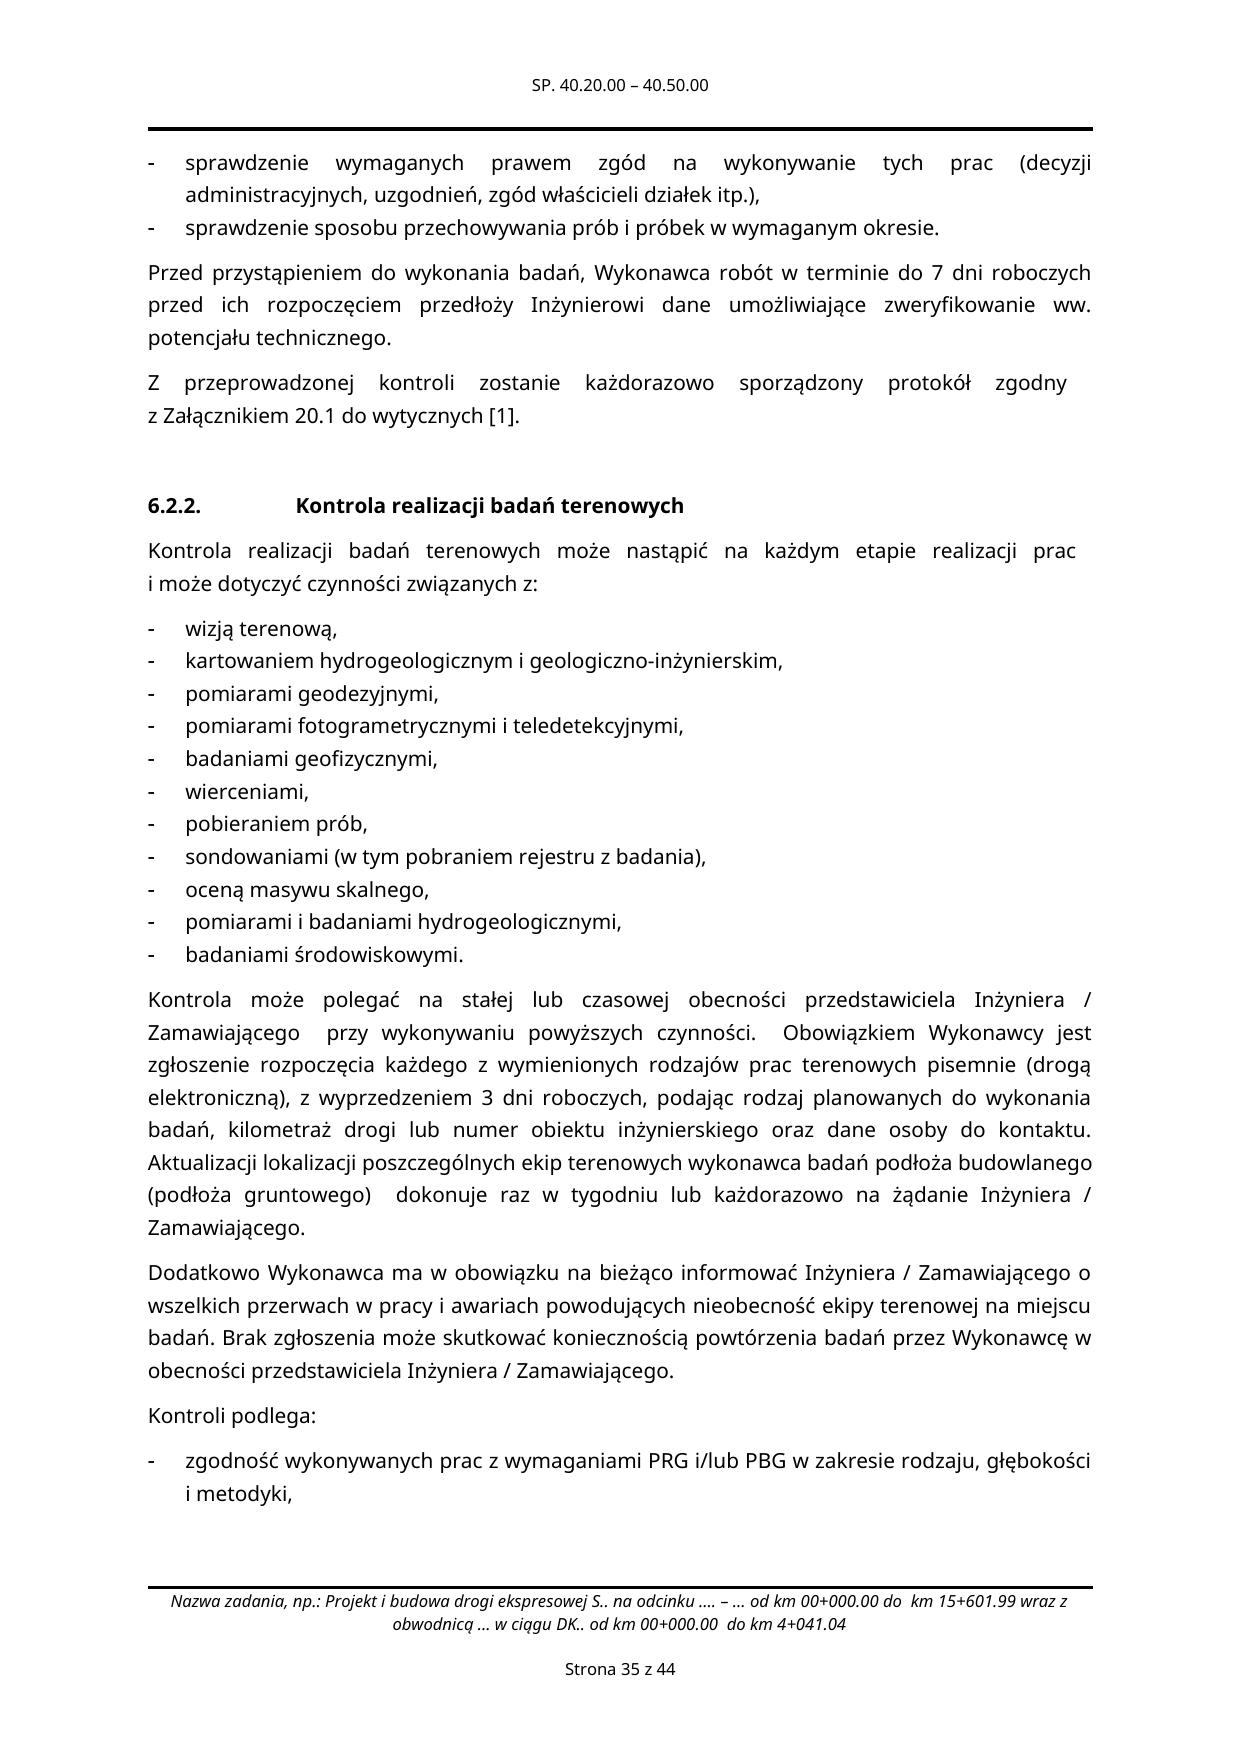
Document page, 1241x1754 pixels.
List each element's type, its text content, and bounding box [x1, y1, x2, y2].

text Kontroli podlega: [148, 1401, 1093, 1430]
list wizją terenową, [148, 614, 1093, 642]
list pobieraniem prób, [148, 809, 1093, 838]
list zgodność wykonywanych prac z wymaganiami PRG i/lub PBG w zakresie rodzaju, głębokości i metodyki, [148, 1446, 1093, 1507]
subtitle Kontrola realizacji badań terenowych [148, 491, 1093, 519]
list oceną masywu skalnego, [148, 875, 1093, 903]
list badaniami środowiskowymi. [148, 940, 1093, 968]
list sprawdzenie wymaganych prawem zgód na wykonywanie tych prac (decyzji administracyjnych, uzgodnień, zgód właścicieli działek itp.), [148, 148, 1093, 209]
list kartowaniem hydrogeologicznym i geologiczno-inżynierskim, [148, 646, 1093, 675]
list badaniami geofizycznymi, [148, 744, 1093, 773]
text Z przeprowadzonej kontroli zostanie każdorazowo sporządzony protokół zgodny z Załącznikiem 20.1 do wytycznych [1]. [148, 368, 1093, 429]
list wierceniami, [148, 777, 1093, 805]
text Kontrola realizacji badań terenowych może nastąpić na każdym etapie realizacji prac i może dotyczyć czynności związanych z: [148, 536, 1093, 597]
text Kontrola może polegać na stałej lub czasowej obecności przedstawiciela Inżyniera / Zamawiającego przy wykonywaniu powyższych czynności. Obowiązkiem Wykonawcy jest zgłoszenie rozpoczęcia każdego z wymienionych rodzajów prac terenowych pisemnie (drogą elektroniczną), z wyprzedzeniem 3 dni roboczych, podając rodzaj planowanych do wykonania badań, kilometraż drogi lub numer obiektu inżynierskiego oraz dane osoby do kontaktu. Aktualizacji lokalizacji poszczególnych ekip terenowych wykonawca badań podłoża budowlanego (podłoża gruntowego) dokonuje raz w tygodniu lub każdorazowo na żądanie Inżyniera / Zamawiającego. [148, 985, 1093, 1242]
list sondowaniami (w tym pobraniem rejestru z badania), [148, 842, 1093, 871]
text Dodatkowo Wykonawca ma w obowiązku na bieżąco informować Inżyniera / Zamawiającego o wszelkich przerwach w pracy i awariach powodujących nieobecność ekipy terenowej na miejscu badań. Brak zgłoszenia może skutkować koniecznością powtórzenia badań przez Wykonawcę w obecności przedstawiciela Inżyniera / Zamawiającego. [148, 1258, 1093, 1384]
list pomiarami geodezyjnymi, [148, 679, 1093, 707]
list pomiarami fotogrametrycznymi i teledetekcyjnymi, [148, 712, 1093, 740]
text Przed przystąpieniem do wykonania badań, Wykonawca robót w terminie do 7 dni roboczych przed ich rozpoczęciem przedłoży Inżynierowi dane umożliwiające zweryfikowanie ww. potencjału technicznego. [148, 258, 1093, 352]
list sprawdzenie sposobu przechowywania prób i próbek w wymaganym okresie. [148, 213, 1093, 241]
list pomiarami i badaniami hydrogeologicznymi, [148, 907, 1093, 936]
